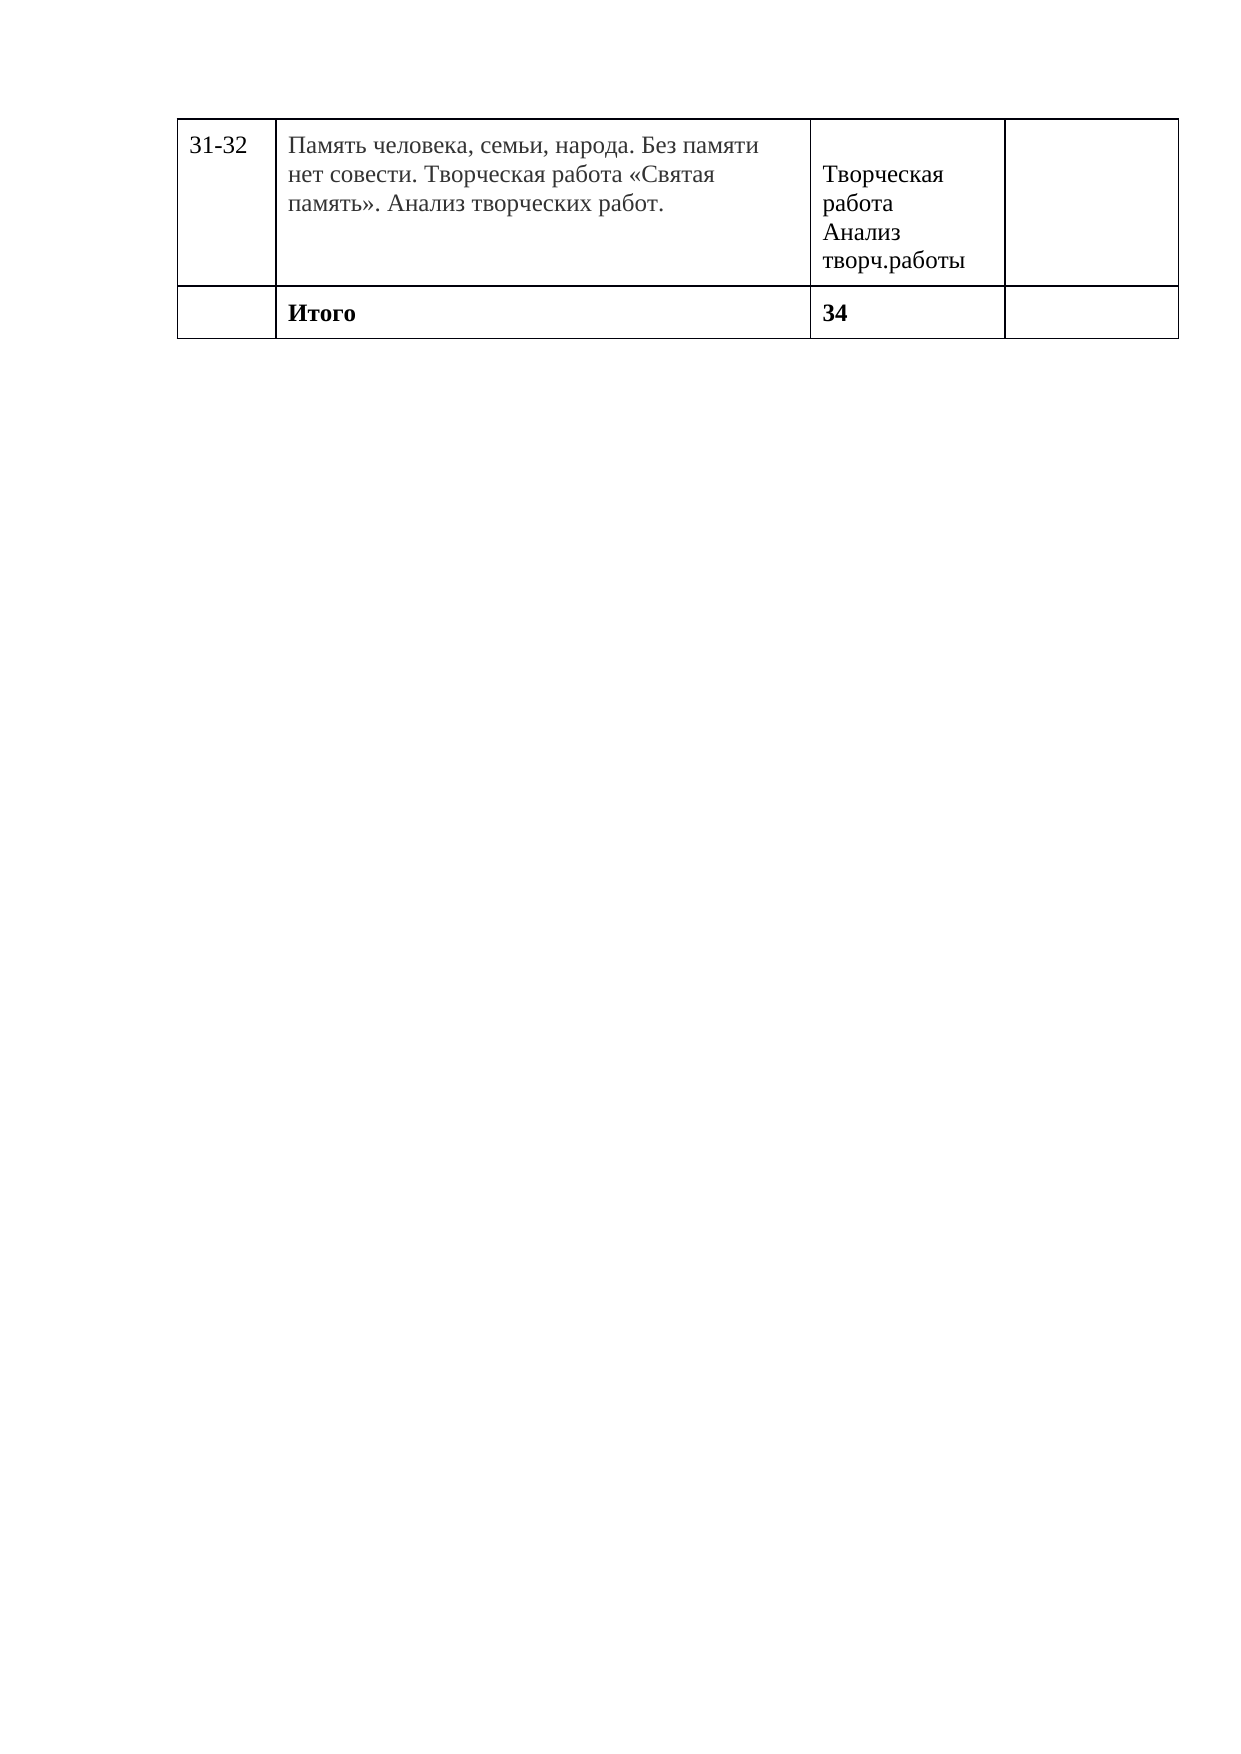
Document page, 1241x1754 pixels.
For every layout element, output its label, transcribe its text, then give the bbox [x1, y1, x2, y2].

table_cell Творческая работа Анализ творч.работы [811, 120, 1004, 285]
table_cell [1006, 120, 1178, 285]
table_cell [178, 287, 275, 337]
table_cell 31-32 [178, 120, 275, 285]
table_cell Итого [277, 287, 810, 337]
table_cell 34 [811, 287, 1004, 337]
table_cell [1006, 287, 1178, 337]
table_cell Память человека, семьи, народа. Без памяти нет совести. Творческая работа «Святая память». Анализ творческих работ. [277, 120, 810, 285]
